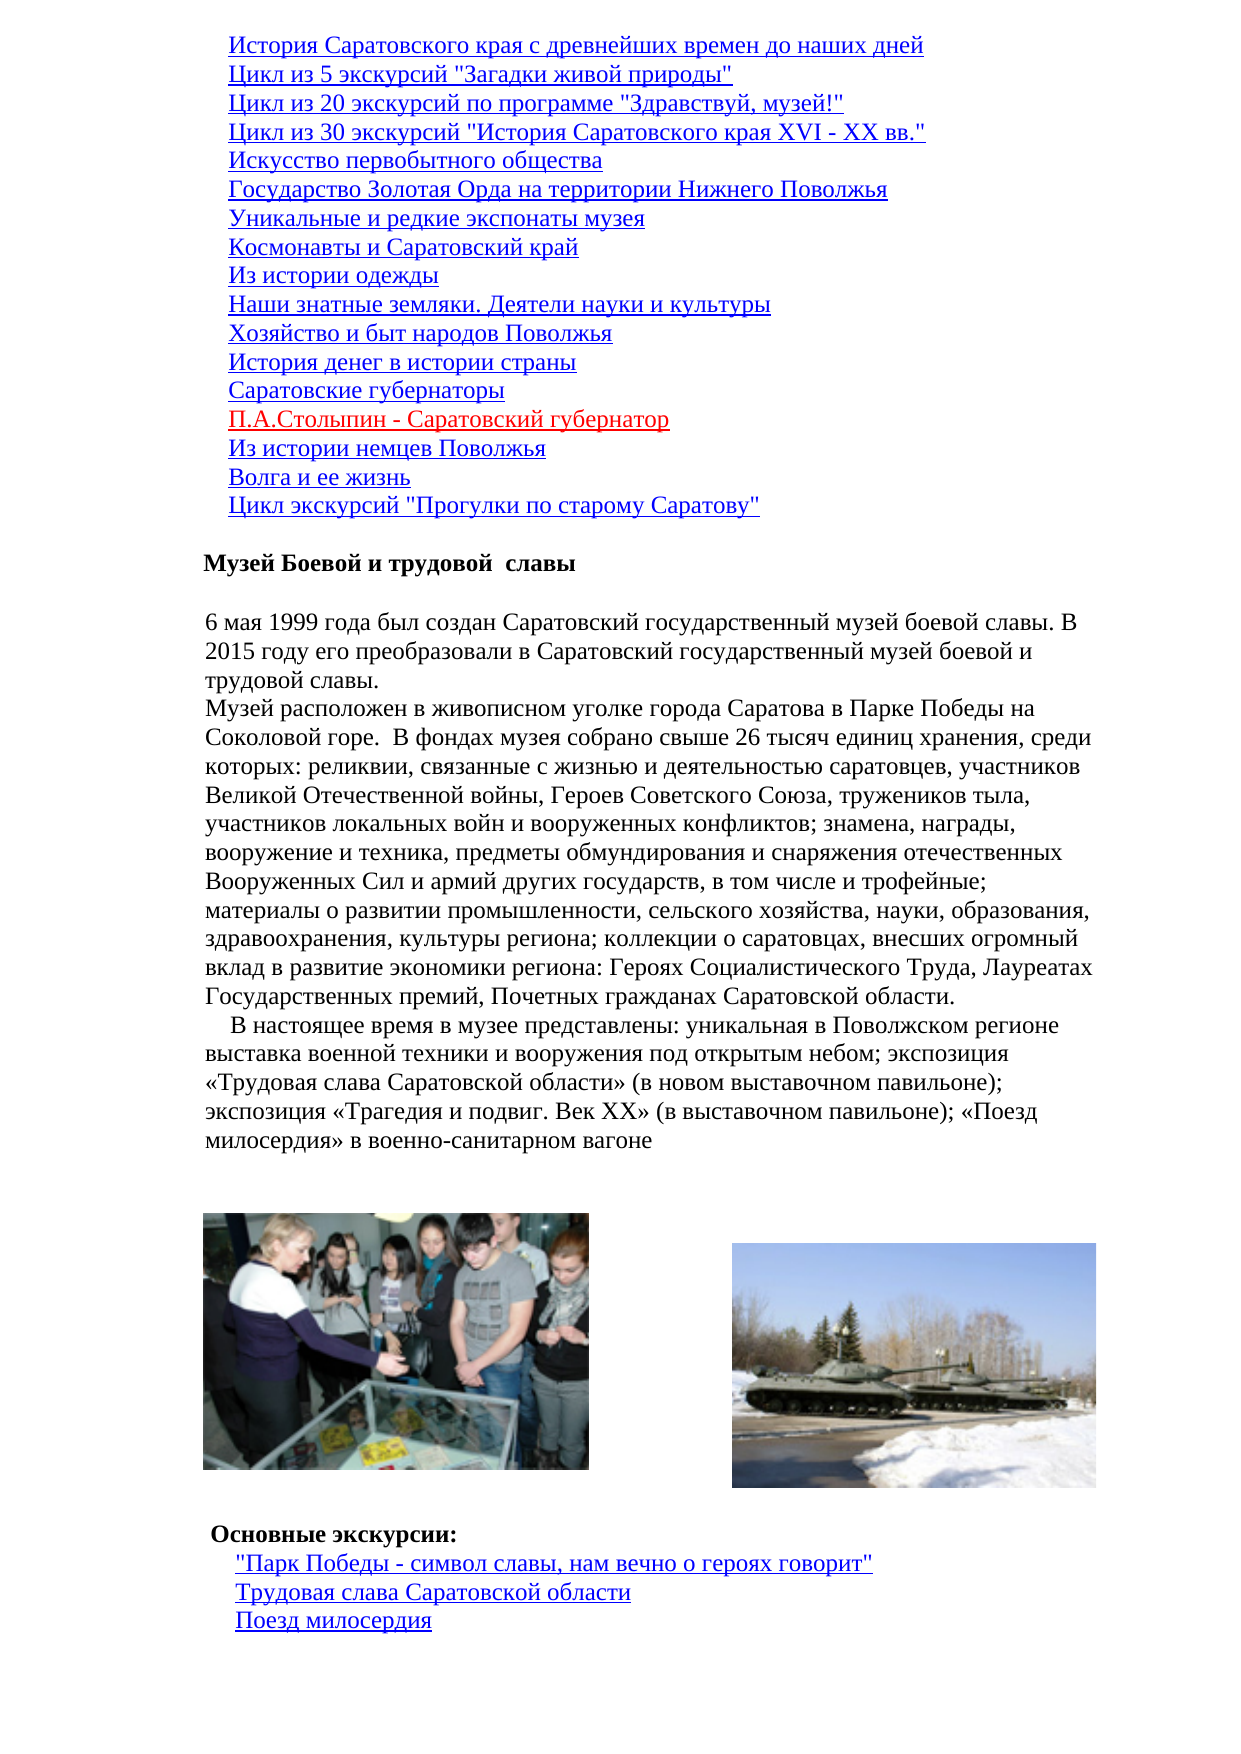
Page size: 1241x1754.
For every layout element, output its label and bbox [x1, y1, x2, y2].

table_cell [192, 30, 1107, 1636]
picture [203, 1213, 589, 1470]
picture [732, 1243, 1097, 1488]
